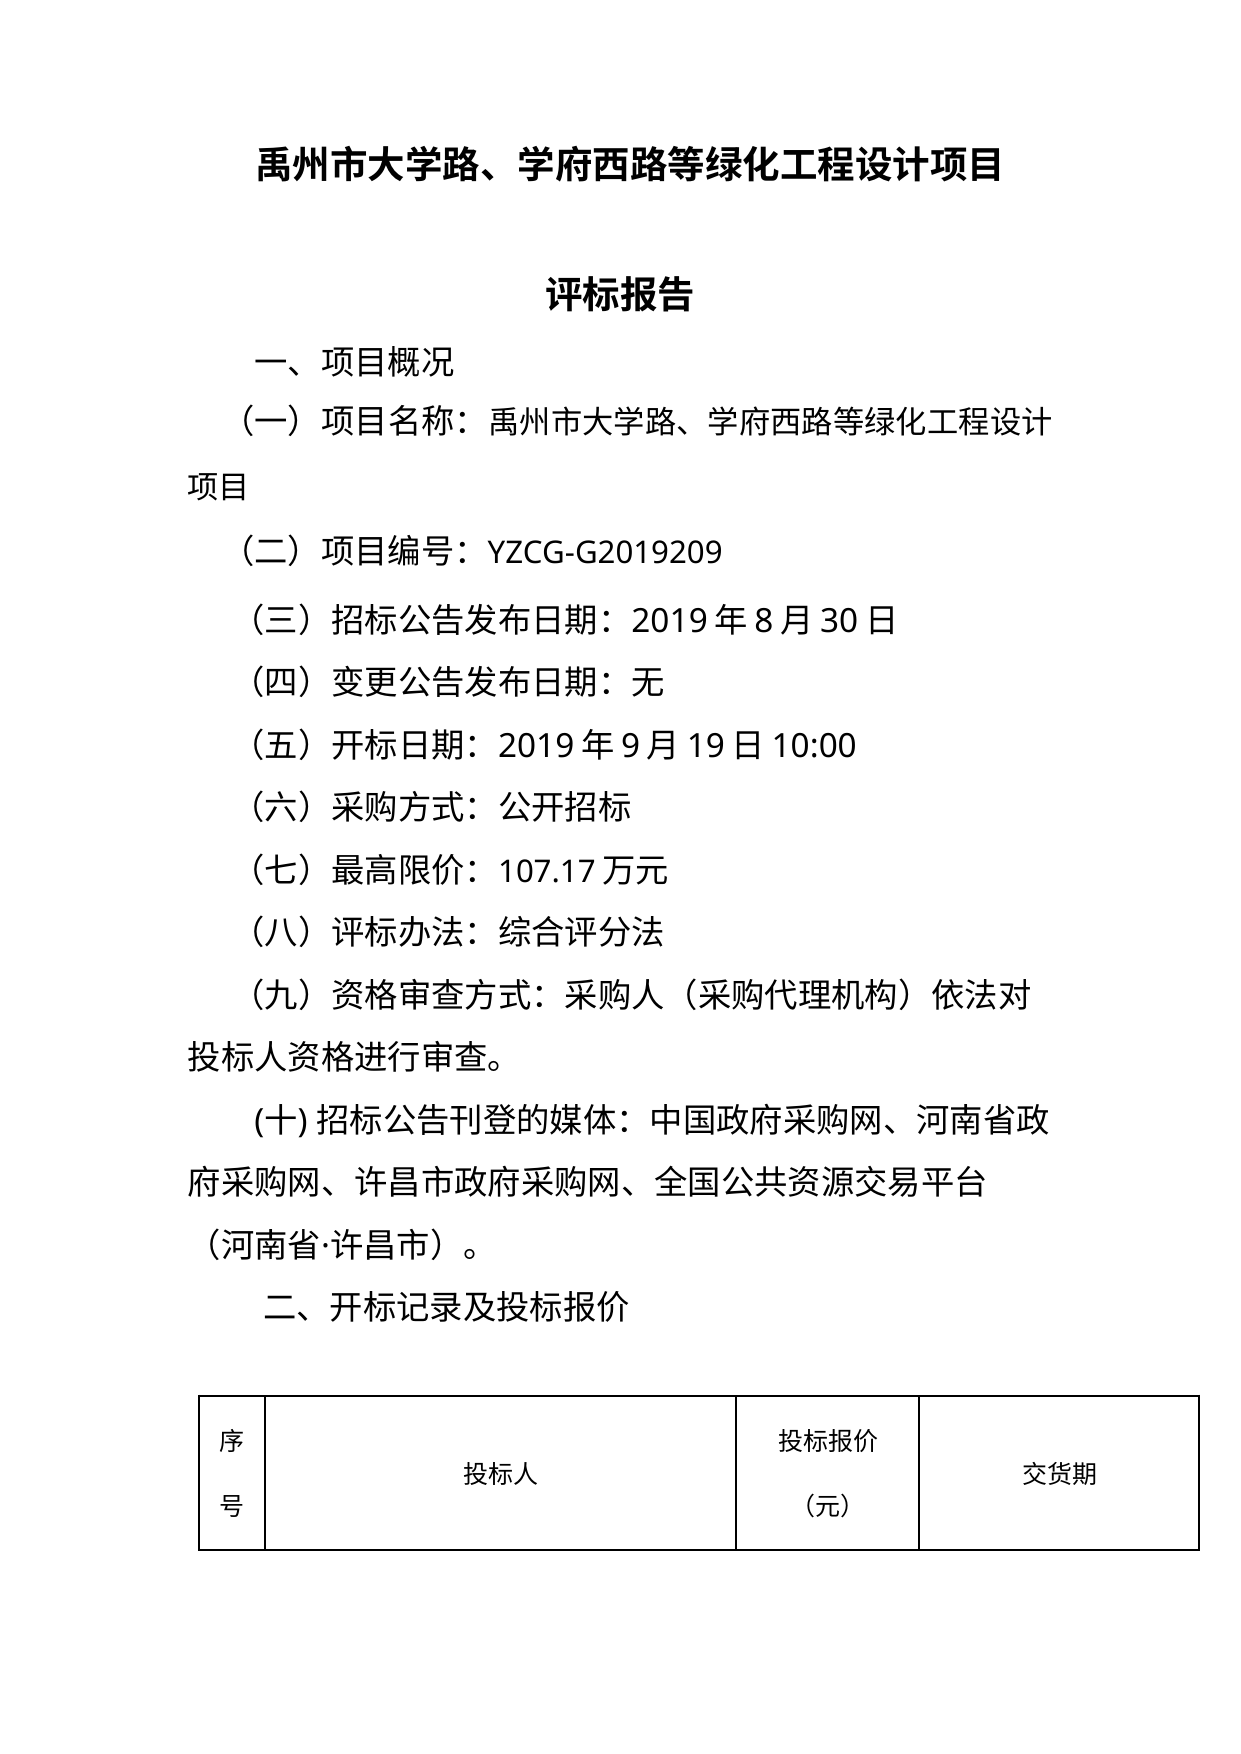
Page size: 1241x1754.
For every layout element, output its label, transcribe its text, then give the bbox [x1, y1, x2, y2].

text （一）项目名称：禹州市大学路、学府西路等绿化工程设计项目 [187, 387, 1053, 517]
table_header 交货期 [920, 1397, 1198, 1548]
text (十) 招标公告刊登的媒体：中国政府采购网、河南省政府采购网、许昌市政府采购网、全国公共资源交易平台（河南省·许昌市）。 [187, 1082, 1053, 1269]
text 禹州市大学路、学府西路等绿化工程设计项目 [187, 129, 1053, 194]
text （二）项目编号：YZCG-G2019209 [187, 517, 1053, 582]
text （五）开标日期：2019年9月19日10:00 [187, 707, 1053, 769]
table_header 序号 [200, 1397, 264, 1548]
text （四）变更公告发布日期：无 [187, 644, 1053, 707]
text 二、开标记录及投标报价 [187, 1269, 1053, 1332]
text （三）招标公告发布日期：2019年8月30日 [187, 582, 1053, 644]
text （六）采购方式：公开招标 [187, 769, 1053, 832]
text （八）评标办法：综合评分法 [187, 894, 1053, 957]
table_header 投标报价（元） [737, 1397, 918, 1548]
text 一、项目概况 [187, 324, 1053, 387]
table_header 投标人 [266, 1397, 735, 1548]
text 评标报告 [187, 259, 1053, 324]
text （九）资格审查方式：采购人（采购代理机构）依法对投标人资格进行审查。 [187, 957, 1053, 1082]
text （七）最高限价：107.17万元 [187, 832, 1053, 894]
